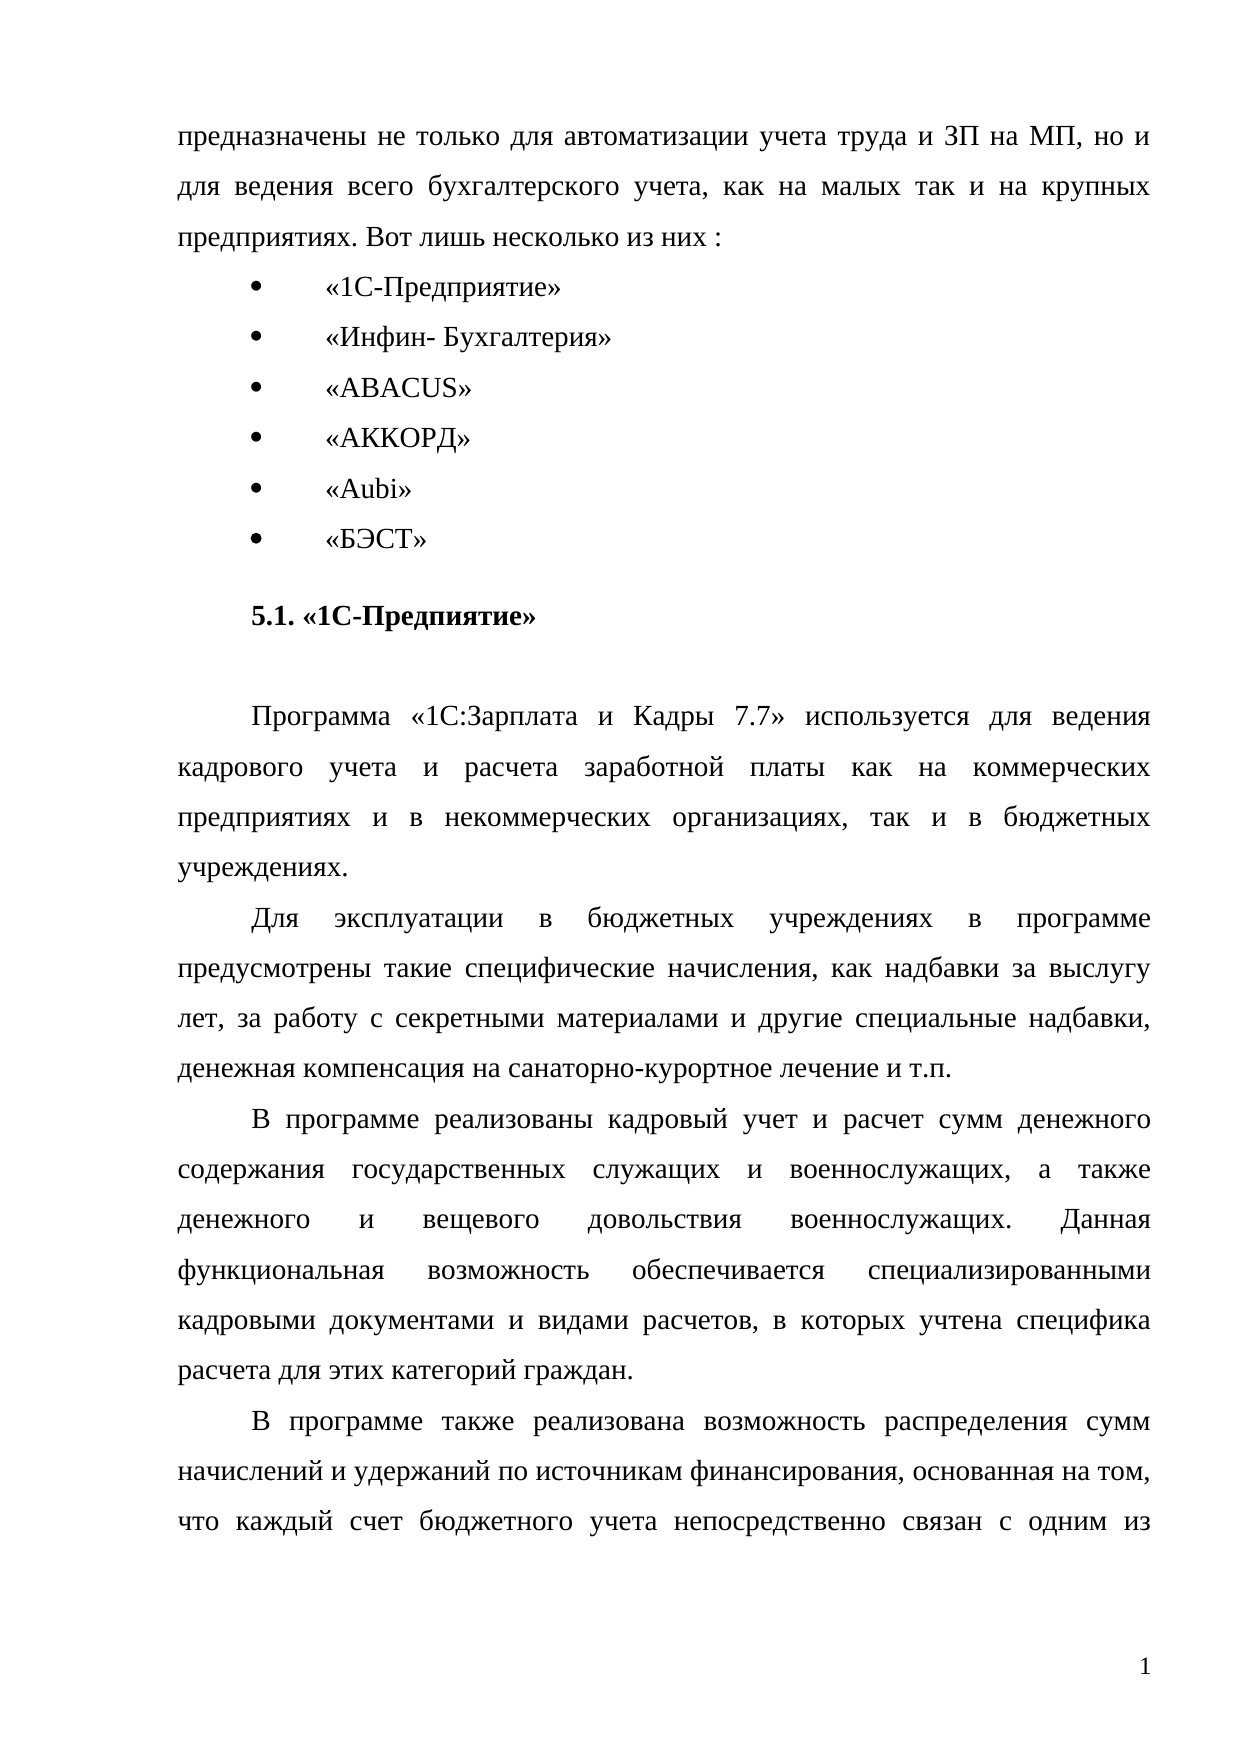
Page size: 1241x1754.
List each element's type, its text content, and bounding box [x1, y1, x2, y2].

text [177, 118, 1152, 252]
list «ABACUS» [177, 370, 1152, 403]
text 5.1. «1С-Предпиятие» [251, 598, 1152, 631]
list «1С-Предприятие» [177, 269, 1152, 303]
list «Инфин- Бухгалтерия» [177, 319, 1152, 353]
list «Aubi» [177, 471, 1152, 504]
list «АККОРД» [177, 420, 1152, 454]
list «БЭСТ» [177, 521, 1152, 587]
text Программа «1С:Зарплата и Кадры 7.7» используется для ведения кадрового учета и расчета заработной платы как на коммерческих предприятиях и в некоммерческих организациях, так и в бюджетных учреждениях. [177, 698, 1152, 883]
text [177, 1403, 1152, 1537]
text В программе реализованы кадровый учет и расчет сумм денежного содержания государственных служащих и военнослужащих, а также денежного и вещевого довольствия военнослужащих. Данная функциональная возможность обеспечивается специализированными кадровыми документами и видами расчетов, в которых учтена специфика расчета для этих категорий граждан. [177, 1101, 1152, 1386]
text Для эксплуатации в бюджетных учреждениях в программе предусмотрены такие специфические начисления, как надбавки за выслугу лет, за работу с секретными материалами и другие специальные надбавки, денежная компенсация на санаторно-курортное лечение и т.п. [177, 900, 1152, 1084]
